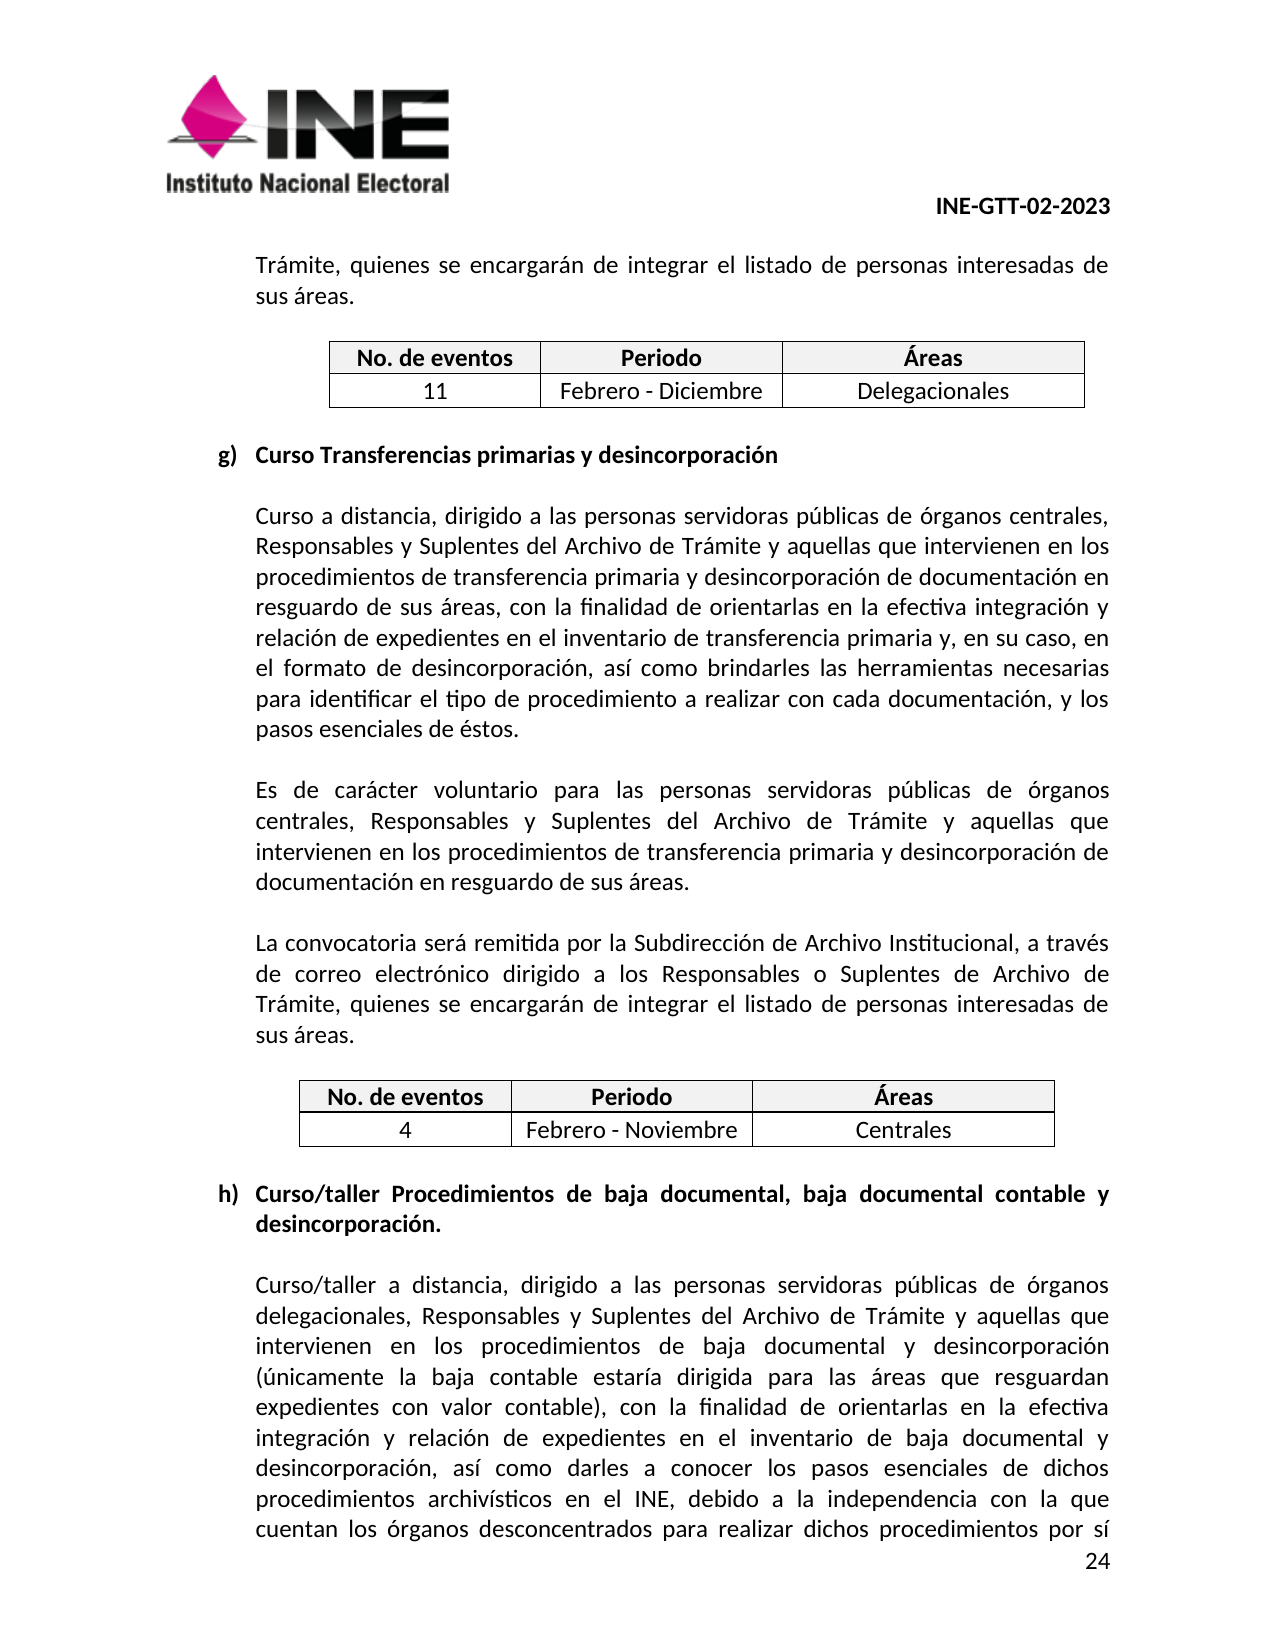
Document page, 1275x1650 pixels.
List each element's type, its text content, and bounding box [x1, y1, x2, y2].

picture [166, 75, 449, 193]
table_header Áreas [753, 1081, 1054, 1111]
text Curso a distancia, dirigido a las personas servidoras públicas de órganos centrales, Responsables y Suplentes del Archivo de Trámite y aquellas que intervienen en los procedimientos de transferencia primaria y desincorporación de documentación en resguardo de sus áreas, con la finalidad de orientarlas en la efectiva integración y relación de expedientes en el inventario de transferencia primaria y, en su caso, en el formato de desincorporación, así como brindarles las herramientas necesarias para identificar el tipo de procedimiento a realizar con cada documentación, y los pasos esenciales de éstos. [255, 500, 1110, 744]
table_cell Delegacionales [783, 374, 1084, 407]
table_header Periodo [512, 1081, 752, 1111]
table_cell 11 [330, 374, 540, 407]
table_header No. de eventos [330, 342, 540, 372]
table_cell Centrales [753, 1113, 1054, 1146]
table_cell 4 [300, 1113, 511, 1146]
table_cell Febrero - Diciembre [541, 374, 782, 407]
table_header Periodo [541, 342, 782, 372]
text Es de carácter voluntario para las personas servidoras públicas de órganos centrales, Responsables y Suplentes del Archivo de Trámite y aquellas que intervienen en los procedimientos de transferencia primaria y desincorporación de documentación en resguardo de sus áreas. [255, 774, 1110, 897]
list Curso/taller Procedimientos de baja documental, baja documental contable y desincorporación. [218, 1178, 1110, 1239]
table_header Áreas [783, 342, 1084, 372]
table_header No. de eventos [300, 1081, 511, 1111]
list Curso Transferencias primarias y desincorporación [218, 439, 1110, 469]
table_cell Febrero - Noviembre [512, 1113, 752, 1146]
